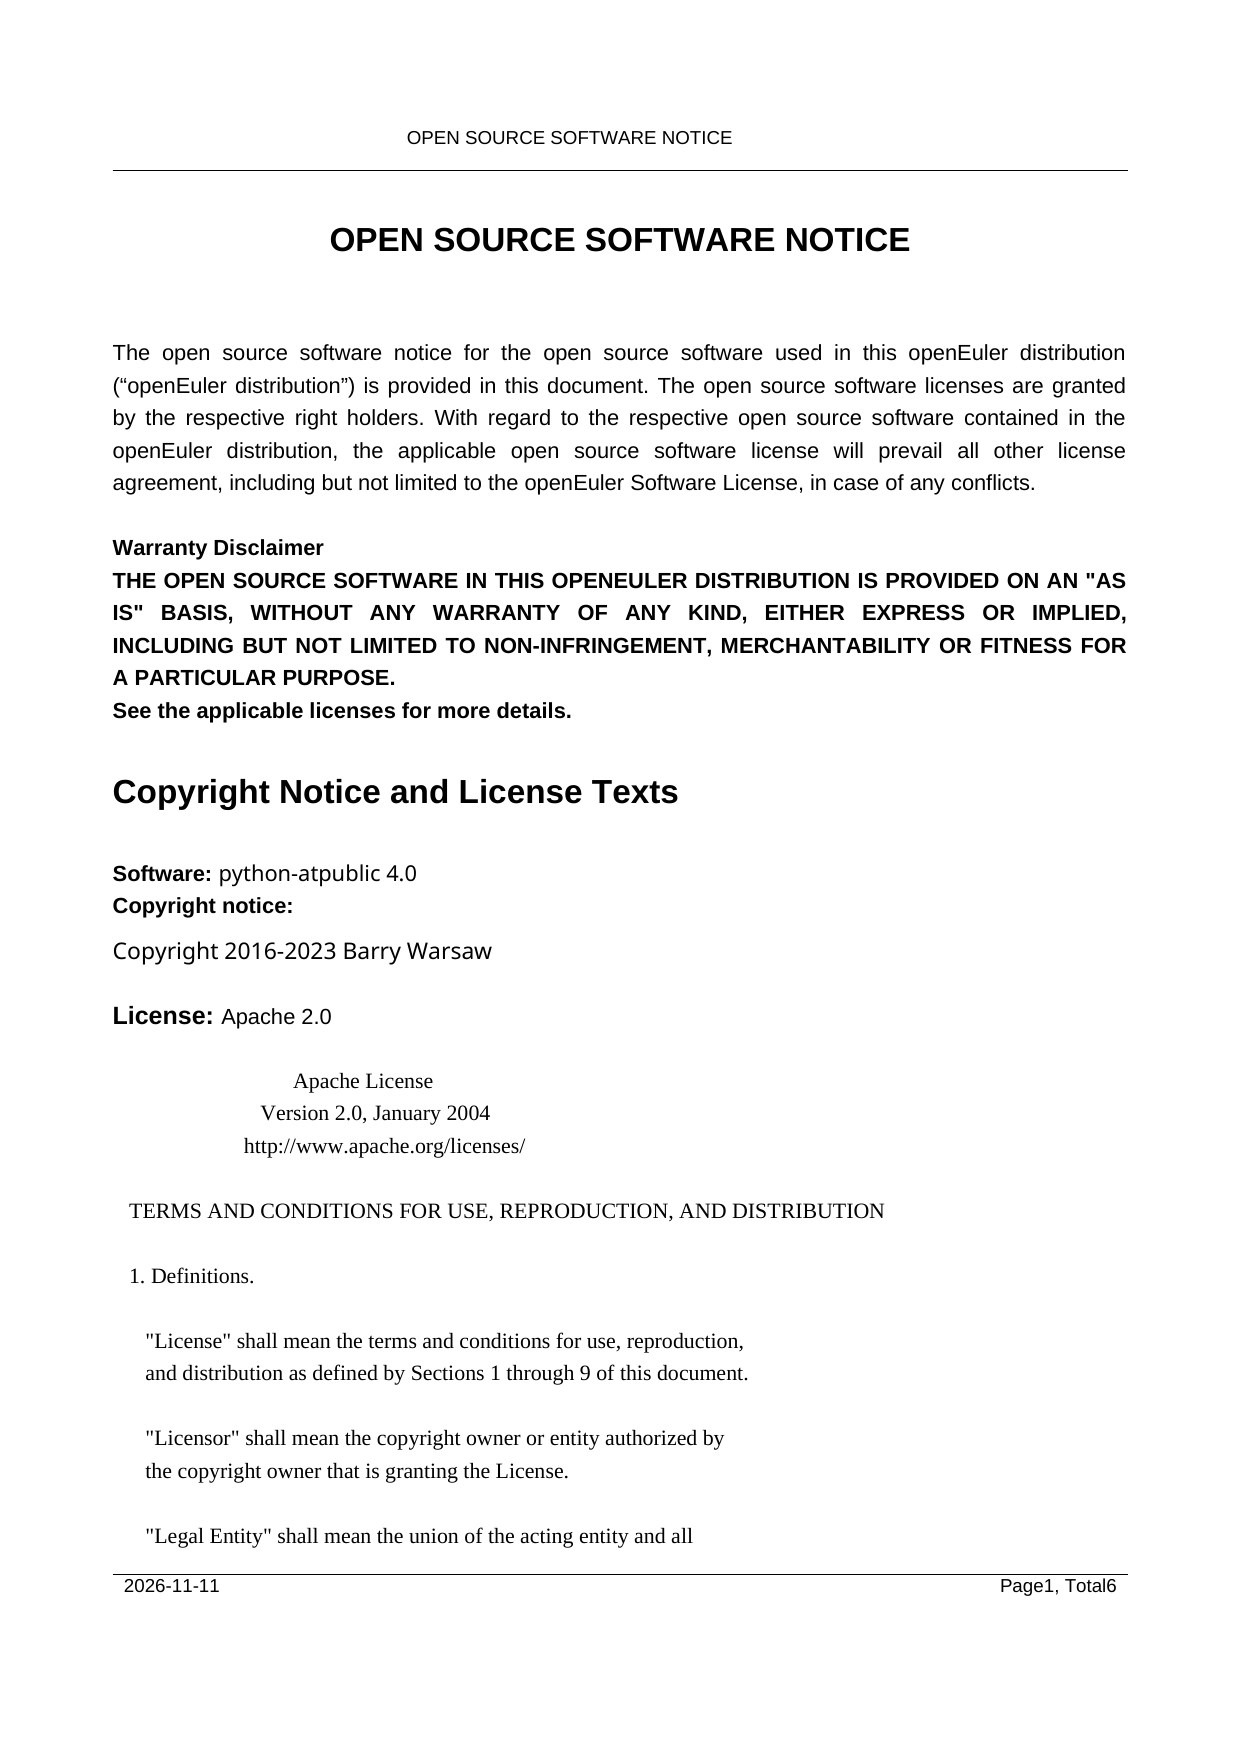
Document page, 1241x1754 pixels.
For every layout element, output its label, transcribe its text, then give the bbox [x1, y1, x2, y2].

title Software: python-atpublic 4.0 [112, 856, 1128, 889]
text The open source software notice for the open source software used in this openEuler distribution (“openEuler distribution”) is provided in this document. The open source software licenses are granted by the respective right holders. With regard to the respective open source software contained in the openEuler distribution, the applicable open source software license will prevail all other license agreement, including but not limited to the openEuler Software License, in case of any conflicts. [112, 336, 1128, 499]
text Copyright Notice and License Texts [112, 759, 1128, 824]
text Copyright notice: [112, 889, 1128, 921]
text License: Apache 2.0 [112, 999, 1128, 1031]
text Warranty Disclaimer [112, 531, 1128, 564]
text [112, 1031, 1128, 1551]
text OPEN SOURCE SOFTWARE NOTICE [112, 206, 1128, 271]
text Copyright 2016-2023 Barry Warsaw [112, 934, 1128, 999]
text THE OPEN SOURCE SOFTWARE IN THIS OPENEULER DISTRIBUTION IS PROVIDED ON AN "AS IS" BASIS, WITHOUT ANY WARRANTY OF ANY KIND, EITHER EXPRESS OR IMPLIED, INCLUDING BUT NOT LIMITED TO NON-INFRINGEMENT, MERCHANTABILITY OR FITNESS FOR A PARTICULAR PURPOSE. See the applicable licenses for more details. [112, 564, 1128, 726]
